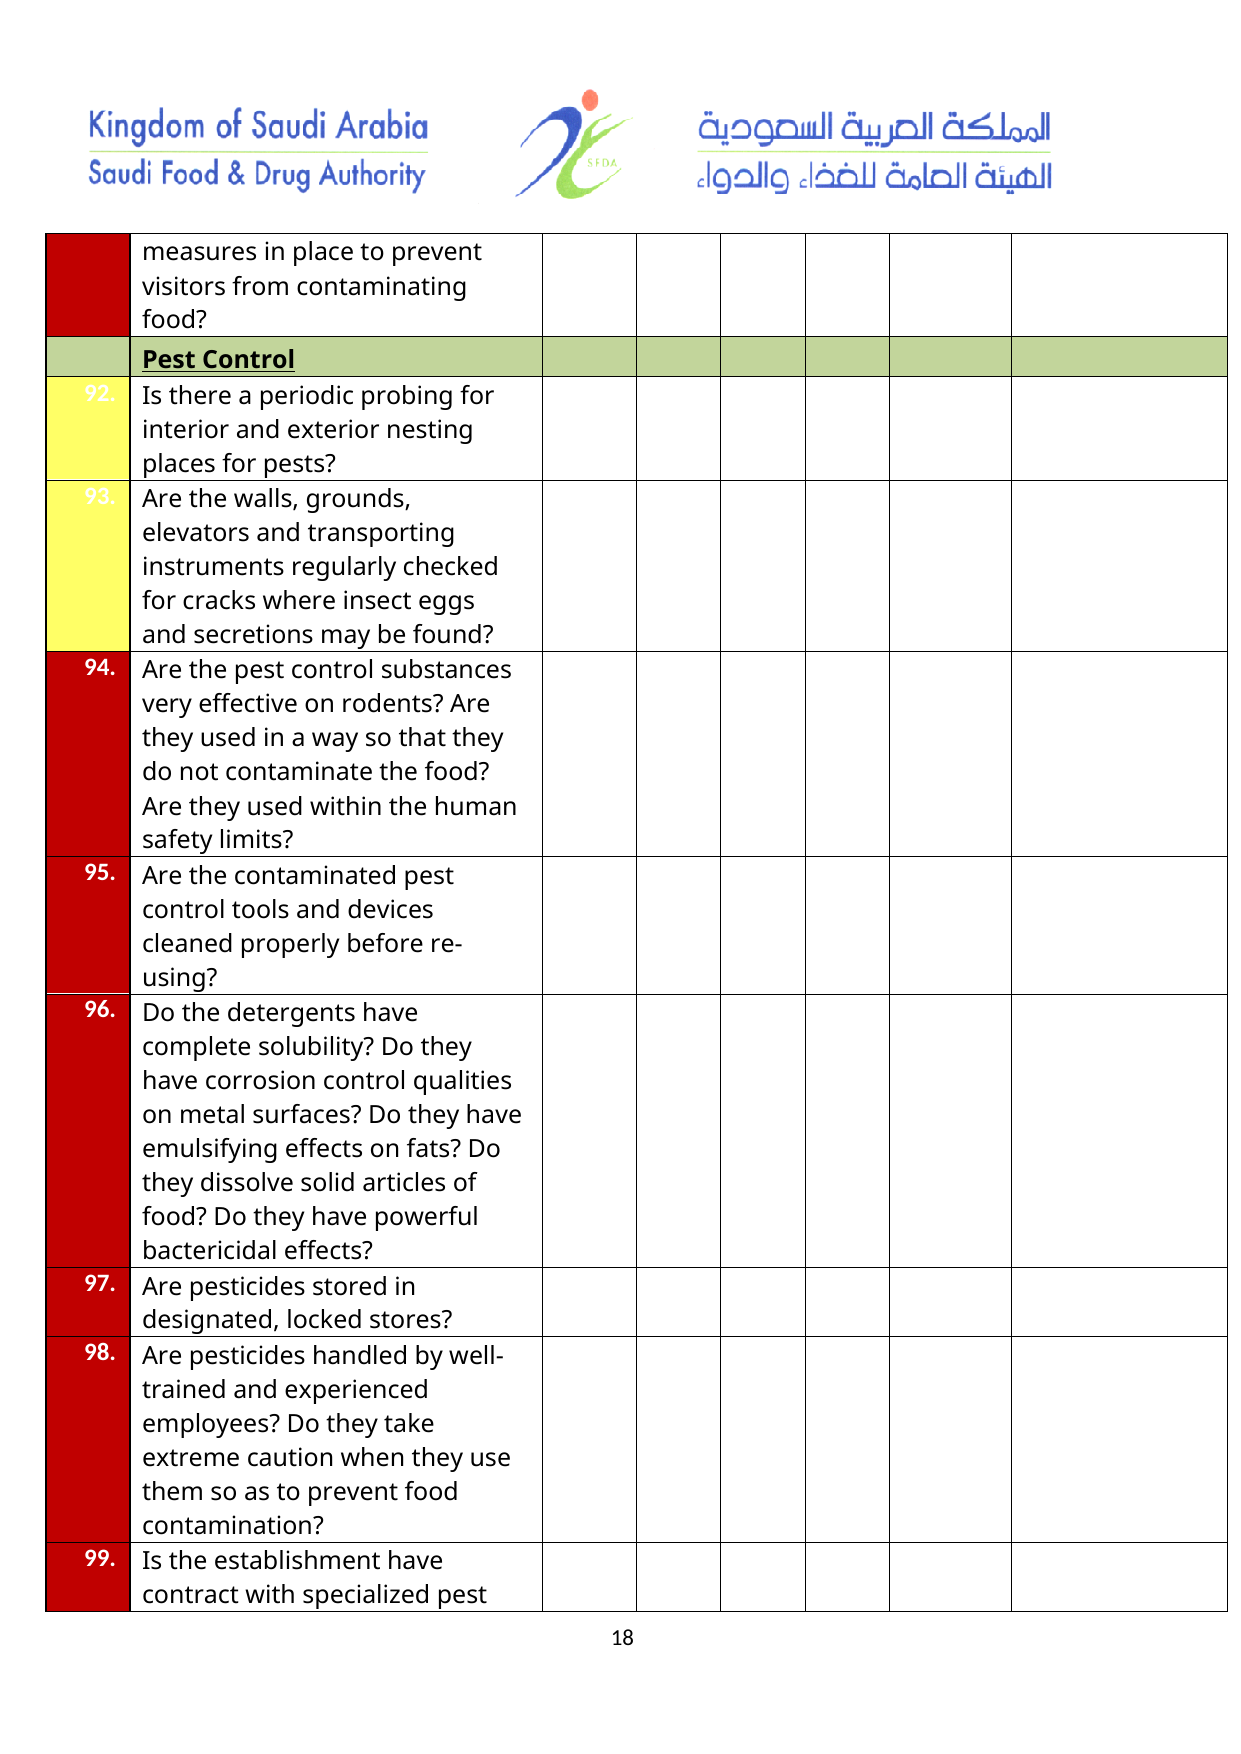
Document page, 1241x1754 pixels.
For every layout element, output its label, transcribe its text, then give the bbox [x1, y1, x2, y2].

table_cell [890, 481, 1011, 651]
table_cell [637, 857, 720, 993]
table_cell [1012, 1543, 1227, 1611]
table_cell [890, 1268, 1011, 1336]
table_cell [890, 995, 1011, 1267]
table_cell [637, 234, 720, 336]
table_cell [806, 857, 889, 993]
table_cell Are there any precautionary measures in place to prevent visitors from contaminating food? [131, 234, 542, 336]
table_cell [890, 1543, 1011, 1611]
table_cell [721, 1268, 805, 1336]
table_cell [47, 481, 129, 651]
table_cell [721, 652, 805, 856]
table_cell [47, 1337, 129, 1542]
table_cell [721, 481, 805, 651]
table_cell [806, 1337, 889, 1542]
table_cell [890, 234, 1011, 336]
table_cell [543, 995, 636, 1267]
table_cell [721, 234, 805, 336]
table_cell [1012, 337, 1227, 376]
table_cell Are the walls, grounds, elevators and transporting instruments regularly checked for cracks where insect eggs and secretions may be found? [131, 481, 542, 651]
table_cell [806, 652, 889, 856]
table_cell [47, 337, 129, 376]
table_cell [1012, 481, 1227, 651]
table_cell [890, 337, 1011, 376]
table_cell [543, 234, 636, 336]
table_cell [637, 1543, 720, 1611]
table_cell [806, 1268, 889, 1336]
table_cell [721, 995, 805, 1267]
table_cell [543, 481, 636, 651]
table_cell [543, 377, 636, 479]
table_cell Are pesticides handled by well-trained and experienced employees? Do they take extreme caution when they use them so as to prevent food contamination? [131, 1337, 542, 1542]
table_cell [637, 652, 720, 856]
table_cell Are pesticides stored in designated, locked stores? [131, 1268, 542, 1336]
table_cell [47, 857, 129, 993]
table_cell [806, 234, 889, 336]
table_cell Are the pest control substances very effective on rodents? Are they used in a way so that they do not contaminate the food? Are they used within the human safety limits? [131, 652, 542, 856]
table_cell [637, 1268, 720, 1336]
table_cell [806, 1543, 889, 1611]
table_cell [47, 1543, 129, 1611]
table_cell [721, 857, 805, 993]
table_cell [890, 1337, 1011, 1542]
table_cell [637, 1337, 720, 1542]
table_cell [47, 234, 129, 336]
table_cell Are the contaminated pest control tools and devices cleaned properly before re- using? [131, 857, 542, 993]
table_cell [47, 1268, 129, 1336]
table_cell [543, 857, 636, 993]
table_cell Do the detergents have complete solubility? Do they have corrosion control qualities on metal surfaces? Do they have emulsifying effects on fats? Do they dissolve solid articles of food? Do they have powerful bactericidal effects? [131, 995, 542, 1267]
table_cell [1012, 857, 1227, 993]
table_cell [1012, 995, 1227, 1267]
table_cell [1012, 1337, 1227, 1542]
table_cell [890, 652, 1011, 856]
table_cell [543, 652, 636, 856]
table_cell [806, 377, 889, 479]
table_cell [806, 337, 889, 376]
table_cell [806, 481, 889, 651]
table_cell Is the establishment have contract with specialized pest control company? [131, 1543, 542, 1611]
table_cell [1012, 1268, 1227, 1336]
picture [83, 73, 1057, 205]
table_cell Pest Control [131, 337, 542, 376]
table_cell [543, 337, 636, 376]
table_cell [543, 1268, 636, 1336]
table_cell [721, 377, 805, 479]
table_cell [721, 1543, 805, 1611]
table_cell [721, 1337, 805, 1542]
table_cell [806, 995, 889, 1267]
table_cell [637, 337, 720, 376]
table_cell [1012, 652, 1227, 856]
table_cell [721, 337, 805, 376]
table_cell [47, 377, 129, 479]
table_cell [637, 995, 720, 1267]
table_cell [637, 377, 720, 479]
table_cell [543, 1543, 636, 1611]
table_cell [1012, 234, 1227, 336]
table_cell [890, 857, 1011, 993]
table_cell [543, 1337, 636, 1542]
table_cell [637, 481, 720, 651]
table_cell Is there a periodic probing for interior and exterior nesting places for pests? [131, 377, 542, 479]
table_cell [47, 995, 129, 1267]
table_cell [47, 652, 129, 856]
table_cell [890, 377, 1011, 479]
table_cell [1012, 377, 1227, 479]
